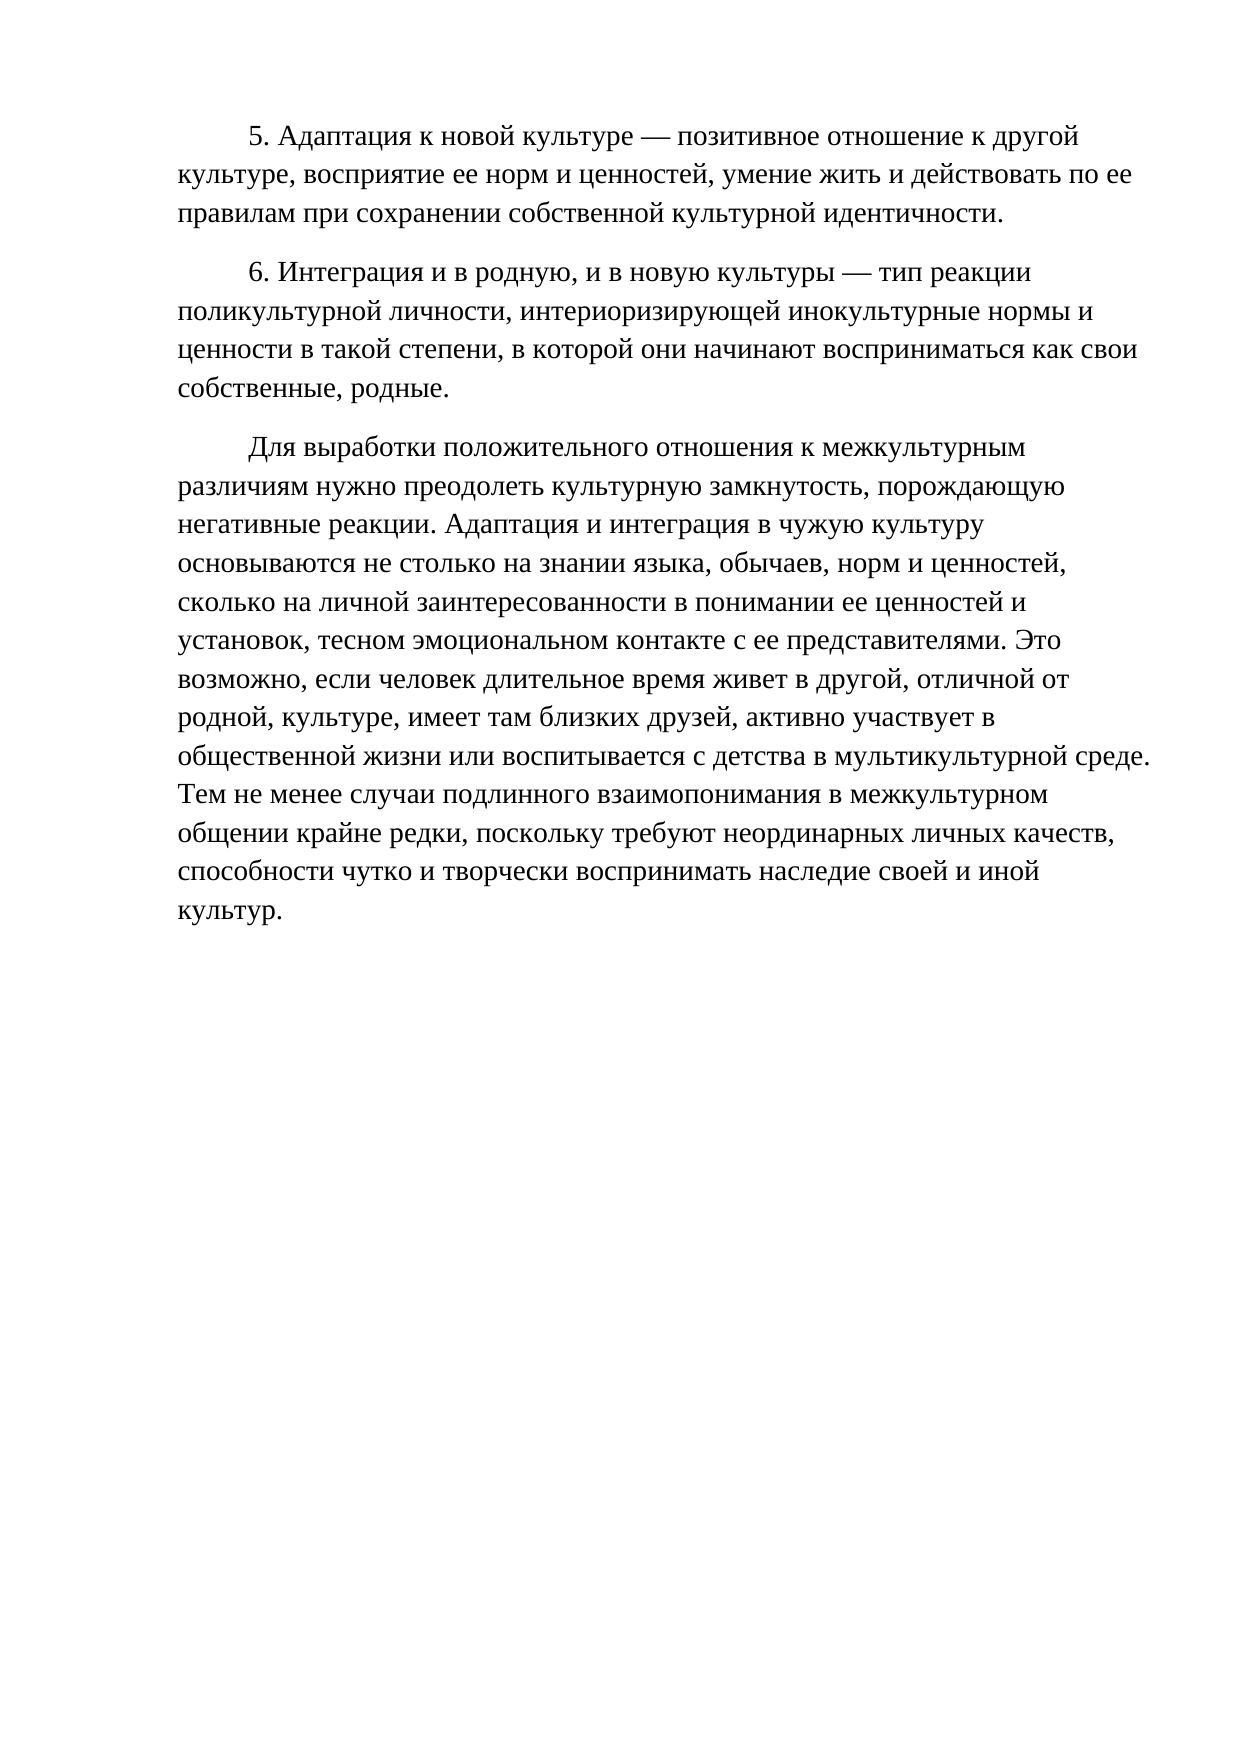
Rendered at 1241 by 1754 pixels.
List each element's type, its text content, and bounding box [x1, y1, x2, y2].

text 6. Интеграция и в родную, и в новую культуры — тип реакции поликультурной личности, интериоризирующей инокультурные нормы и ценности в такой степени, в которой они начинают восприниматься как свои собственные, родные. [177, 254, 1152, 404]
text Для выработки положительного отношения к межкультурным различиям нужно преодолеть культурную замкнутость, порождающую негативные реакции. Адаптация и интеграция в чужую культуру основываются не столько на знании языка, обычаев, норм и ценностей, сколько на личной заинтересованности в понимании ее ценностей и установок, тесном эмоциональном контакте с ее представителями. Это возможно, если человек длительное время живет в другой, отличной от родной, культуре, имеет там близких друзей, активно участвует в общественной жизни или воспитывается с детства в мультикультурной среде. Тем не менее случаи подлинного взаимопонимания в межкультурном общении крайне редки, поскольку требуют неординарных личных качеств, способности чутко и творчески воспринимать наследие своей и иной культур. [177, 429, 1152, 926]
text 5. Адаптация к новой культуре — позитивное отношение к другой культуре, восприятие ее норм и ценностей, умение жить и действовать по ее правилам при сохранении собственной культурной идентичности. [177, 118, 1152, 229]
